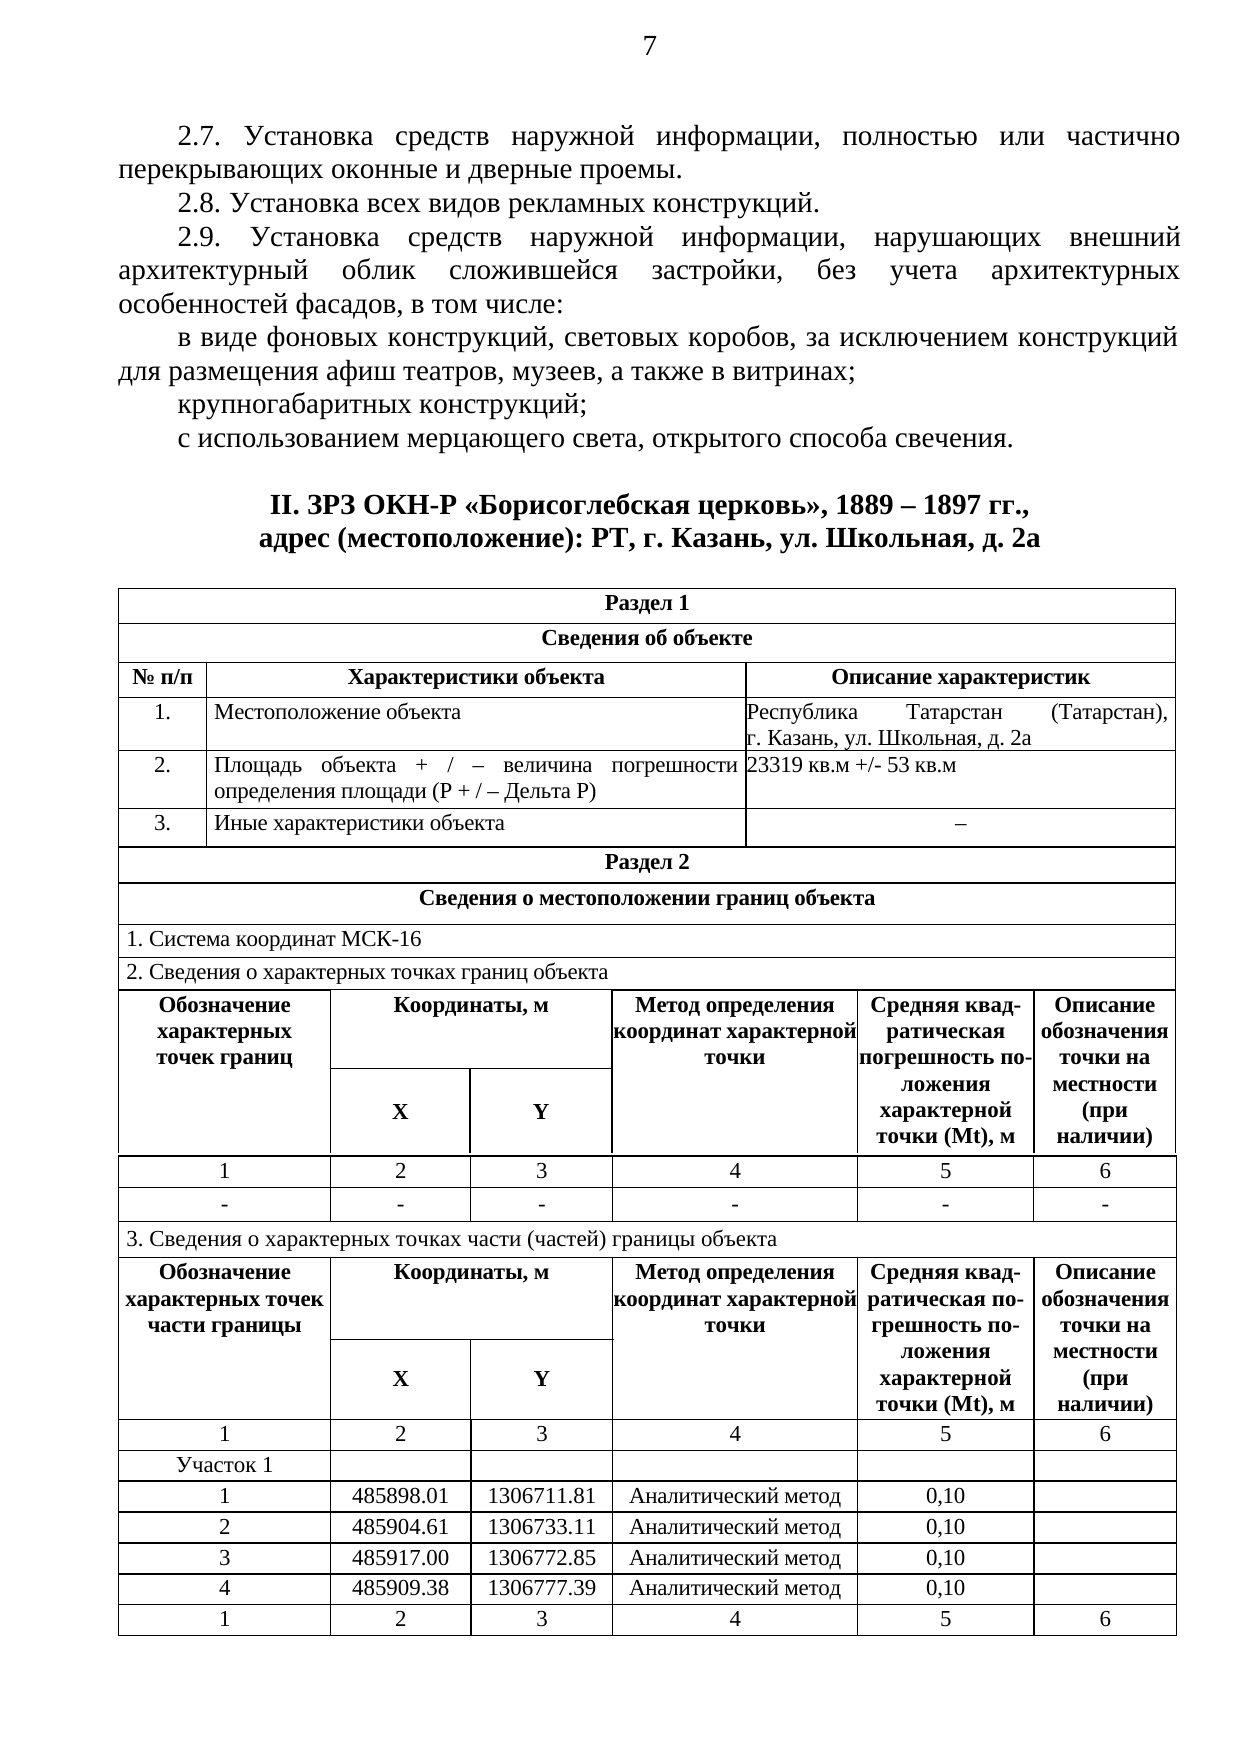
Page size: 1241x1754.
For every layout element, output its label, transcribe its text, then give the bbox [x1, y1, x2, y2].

list Установка всех видов рекламных конструкций. [118, 185, 1181, 219]
table_cell - [331, 1188, 470, 1221]
table_cell Описание обозначения точки на местности (при наличии) [1035, 1258, 1176, 1419]
table_cell [613, 1451, 857, 1480]
table_cell X [331, 1340, 470, 1419]
table_cell Участок 1 [119, 1451, 330, 1480]
table_cell Иные характеристики объекта [207, 809, 745, 846]
table_cell Площадь объекта + / – величина погрешности определения площади (Р + / – Дельта Р) [207, 751, 745, 808]
table_cell Метод определения координат характерной точки [613, 1258, 857, 1419]
table_cell - [119, 1188, 330, 1221]
table_cell Метод определения координат характерной точки [613, 991, 857, 1153]
table_cell 0,10 [858, 1513, 1033, 1542]
table_cell [858, 1451, 1033, 1480]
table_header 4 [613, 1157, 857, 1187]
table_cell 23319 кв.м +/- 53 кв.м [747, 751, 1175, 808]
table_cell 0,10 [858, 1544, 1033, 1573]
table_cell Сведения о местоположении границ объекта [119, 884, 1175, 924]
table_cell - [1034, 1188, 1176, 1221]
table_cell Сведения об объекте [119, 624, 1175, 662]
table_cell 3 [119, 1544, 330, 1573]
table_cell Y [471, 1340, 612, 1419]
table_cell [1035, 1451, 1176, 1480]
table_cell 2 [331, 1605, 470, 1634]
table_cell 1 [119, 1420, 330, 1449]
table_cell 1306777.39 [472, 1575, 612, 1604]
table_cell 485898.01 [331, 1482, 470, 1511]
table_cell 3. [119, 809, 206, 846]
table_cell Местоположение объекта [207, 698, 745, 750]
table_cell Координаты, м [331, 1258, 612, 1339]
table_cell Характеристики объекта [207, 663, 745, 697]
table_cell Аналитический метод [613, 1482, 857, 1511]
table_header 6 [1034, 1157, 1176, 1187]
text II. ЗРЗ ОКН-Р «Борисоглебская церковь», 1889 – 1897 гг., [118, 487, 1181, 521]
table_cell 1. Система координат МСК-16 [119, 925, 1175, 957]
table_cell 4 [613, 1420, 857, 1449]
table_cell 5 [858, 1605, 1033, 1634]
table_cell 2 [119, 1513, 330, 1542]
text с использованием мерцающего света, открытого способа свечения. [118, 420, 1181, 453]
table_cell 5 [858, 1420, 1033, 1449]
table_cell 485917.00 [331, 1544, 470, 1573]
table_cell 6 [1035, 1420, 1176, 1449]
table_cell - [858, 1188, 1033, 1221]
table_cell 3 [472, 1605, 612, 1634]
table_cell X [331, 1069, 469, 1153]
table_cell 4 [119, 1575, 330, 1604]
text крупногабаритных конструкций; [118, 386, 1179, 420]
table_header 2 [331, 1157, 470, 1187]
table_cell 1306711.81 [472, 1482, 612, 1511]
table_cell 1 [119, 1482, 330, 1511]
table_cell Аналитический метод [613, 1513, 857, 1542]
table_cell [472, 1451, 612, 1480]
table_cell 2. Сведения о характерных точках границ объекта [119, 958, 1175, 989]
table_cell 3. Сведения о характерных точках части (частей) границы объекта [119, 1222, 1176, 1257]
table_cell Y [471, 1069, 611, 1153]
table_cell [331, 1451, 470, 1480]
table_cell Описание обозначения точки на местности (при наличии) [1035, 991, 1175, 1153]
table_cell 1306733.11 [472, 1513, 612, 1542]
text адрес (местоположение): РТ, г. Казань, ул. Школьная, д. 2а [118, 521, 1181, 554]
table_cell Аналитический метод [613, 1544, 857, 1573]
table_cell Координаты, м [331, 990, 611, 1068]
table_cell Обозначение характерных точек части границы [119, 1258, 330, 1419]
table_cell 1. [119, 698, 206, 750]
text в виде фоновых конструкций, световых коробов, за исключением конструкций для размещения афиш театров, музеев, а также в витринах; [118, 319, 1179, 386]
table_cell - [471, 1188, 612, 1221]
table_cell Описание характеристик [747, 663, 1175, 697]
table_header 1 [119, 1157, 330, 1187]
table_cell [1035, 1544, 1176, 1573]
table_cell 0,10 [858, 1575, 1033, 1604]
table_cell Обозначение характерных точек границ [119, 991, 330, 1153]
list Установка средств наружной информации, нарушающих внешний архитектурный облик сложившейся застройки, без учета архитектурных особенностей фасадов, в том числе: [118, 219, 1181, 319]
table_cell Средняя квад-ратическая погрешность по-ложения характерной точки (Мt), м [858, 991, 1033, 1153]
table_cell Средняя квад-ратическая пo-грешность по-ложения характерной точки (Мt), м [858, 1258, 1033, 1419]
table_cell - [613, 1188, 857, 1221]
table_header 3 [471, 1157, 612, 1187]
table_cell [1035, 1575, 1176, 1604]
table_cell [1035, 1482, 1176, 1511]
table_cell 485904.61 [331, 1513, 470, 1542]
table_cell 3 [472, 1420, 612, 1449]
list Установка средств наружной информации, полностью или частично перекрывающих оконные и дверные проемы. [118, 118, 1181, 185]
table_cell 2 [331, 1420, 470, 1449]
table_cell – [747, 809, 1175, 846]
table_cell № п/п [119, 663, 206, 697]
table_header Раздел 1 [119, 589, 1175, 623]
table_header 5 [858, 1157, 1033, 1187]
table_cell 2. [119, 751, 206, 808]
table_cell Республика Татарстан (Татарстан), г. Казань, ул. Школьная, д. 2а [747, 698, 1175, 750]
table_cell 1306772.85 [472, 1544, 612, 1573]
table_cell 6 [1035, 1605, 1176, 1634]
table_cell [1035, 1513, 1176, 1542]
table_cell Раздел 2 [119, 848, 1175, 882]
table_cell 0,10 [858, 1482, 1033, 1511]
table_cell 4 [613, 1605, 857, 1634]
table_cell 485909.38 [331, 1575, 470, 1604]
table_cell 1 [119, 1605, 330, 1634]
table_cell Аналитический метод [613, 1575, 857, 1604]
